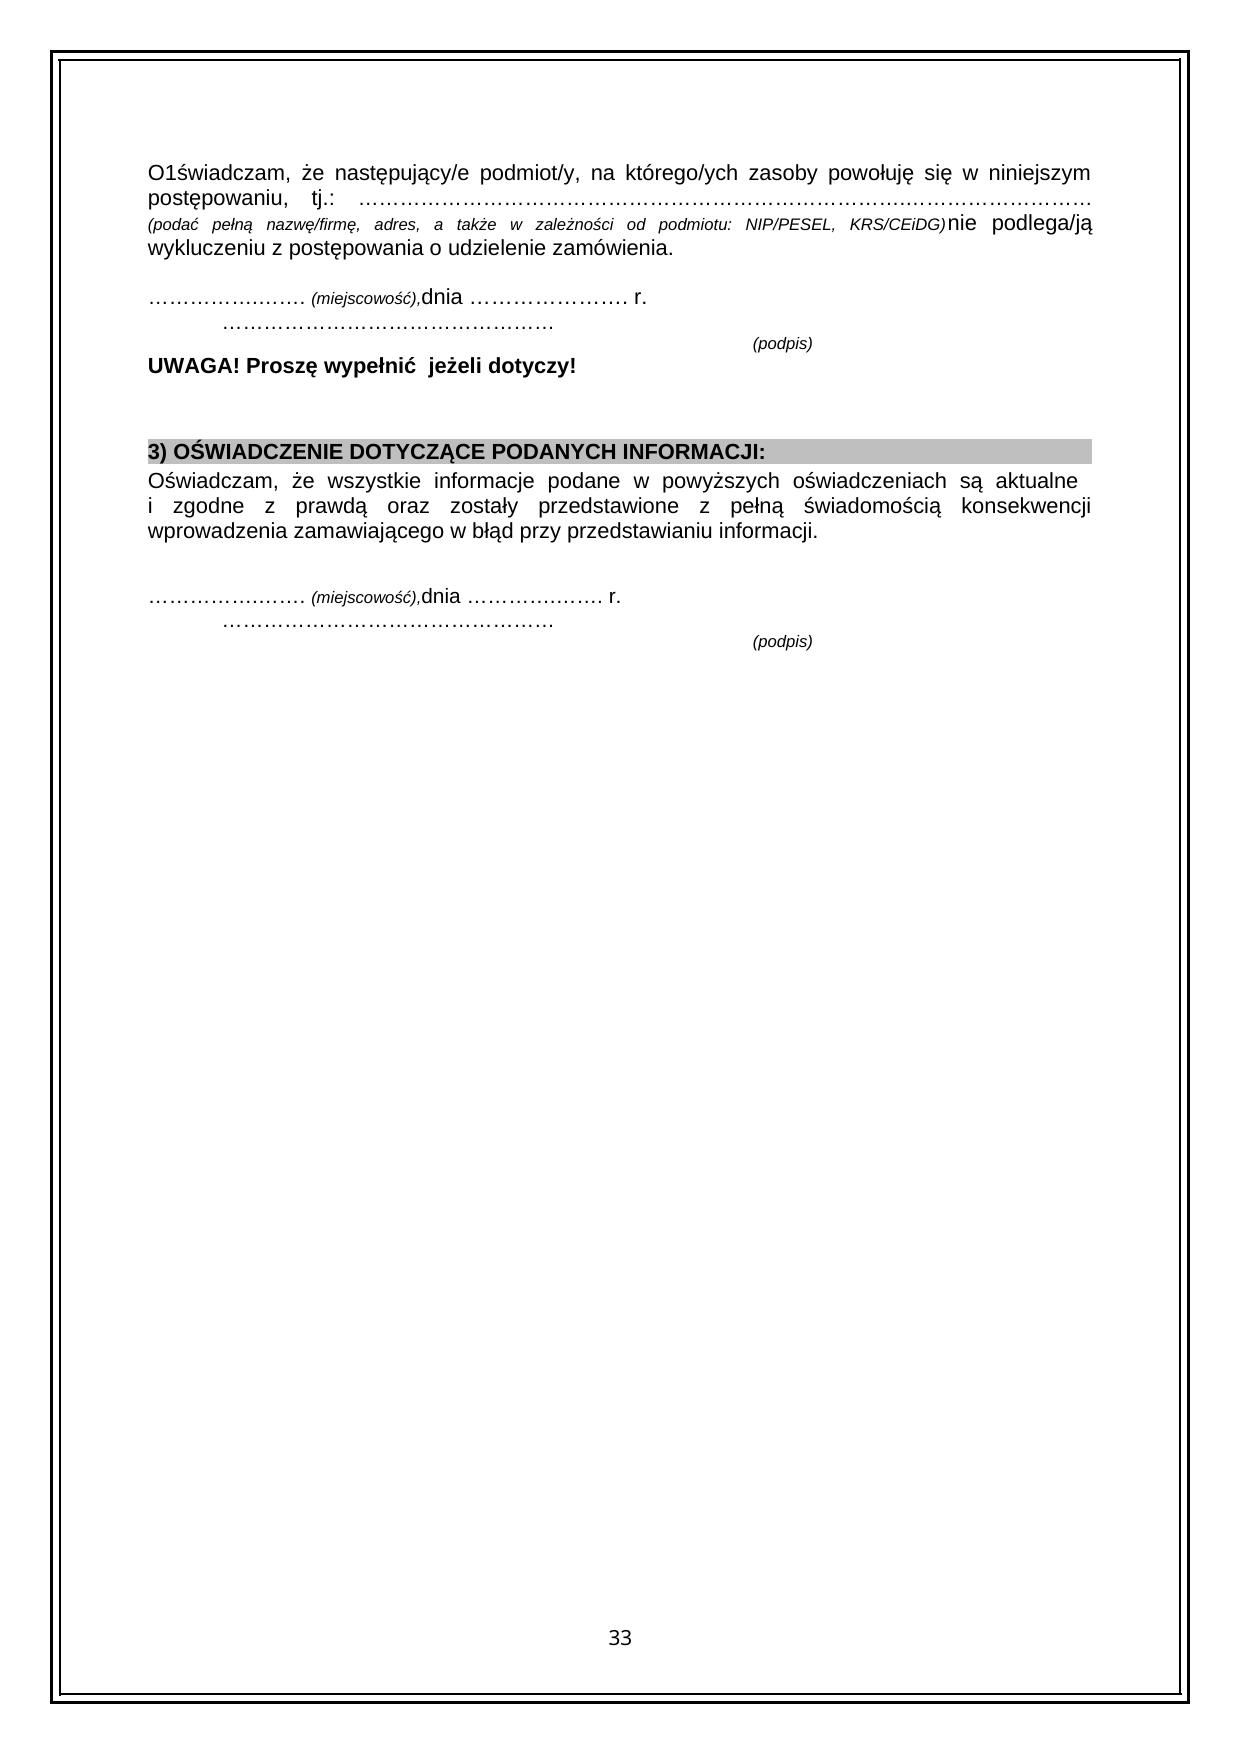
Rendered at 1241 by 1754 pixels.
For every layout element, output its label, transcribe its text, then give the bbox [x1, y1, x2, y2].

text Oświadczam, że wszystkie informacje podane w powyższych oświadczeniach są aktualne i zgodne z prawdą oraz zostały przedstawione z pełną świadomością konsekwencji wprowadzenia zamawiającego w błąd przy przedstawianiu informacji. [148, 468, 1092, 543]
text (podpis) [679, 333, 1092, 353]
text (podpis) [679, 632, 1092, 651]
text …………….……. (miejscowość),dnia ………….……. r. ………………………………………… [148, 584, 1092, 632]
text …………….……. (miejscowość),dnia …………………. r. ………………………………………… [148, 284, 1092, 333]
text UWAGA! Proszę wypełnić jeżeli dotyczy! [148, 353, 1092, 378]
text O1świadczam, że następujący/e podmiot/y, na którego/ych zasoby powołuję się w niniejszym postępowaniu, tj.: …………………………………………………………………….……………………… (podać pełną nazwę/firmę, adres, a także w zależności od podmiotu: NIP/PESEL, KRS/CEiDG)nie podlega/ją wykluczeniu z postępowania o udzielenie zamówienia. [148, 159, 1092, 260]
text 3) OŚWIADCZENIE DOTYCZĄCE PODANYCH INFORMACJI: [148, 439, 1092, 464]
